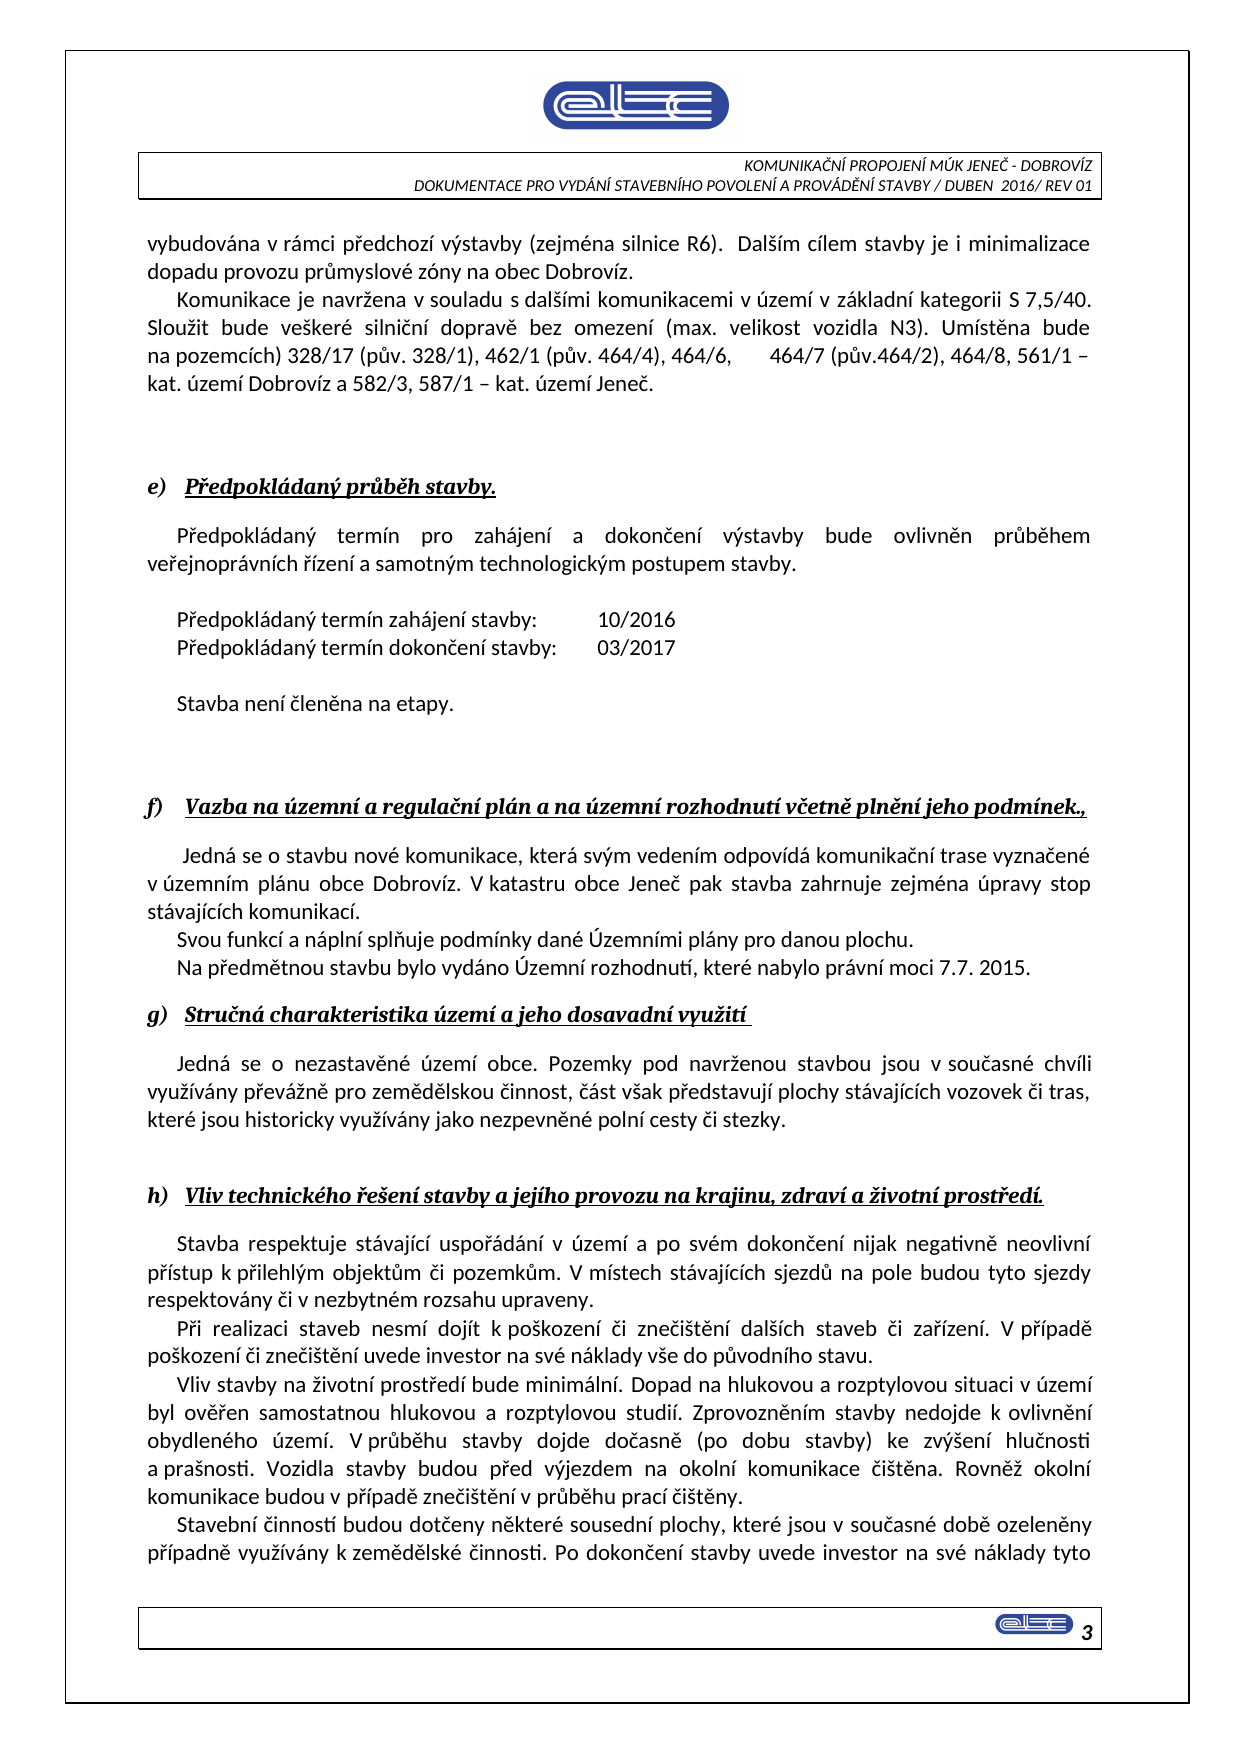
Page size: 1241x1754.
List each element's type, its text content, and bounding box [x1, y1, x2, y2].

text Na předmětnou stavbu bylo vydáno Územní rozhodnutí, které nabylo právní moci 7.7. 2015. [147, 953, 1092, 981]
text Při realizaci staveb nesmí dojít k poškození či znečištění dalších staveb či zařízení. V případě poškození či znečištění uvede investor na své náklady vše do původního stavu. [147, 1314, 1092, 1370]
text Předpokládaný termín pro zahájení a dokončení výstavby bude ovlivněn průběhem veřejnoprávních řízení a samotným technologickým postupem stavby. [147, 521, 1092, 577]
text Stavba není členěna na etapy. [147, 689, 1092, 717]
text Jedná se o stavbu nové komunikace, která svým vedením odpovídá komunikační trase vyznačené v územním plánu obce Dobrovíz. V katastru obce Jeneč pak stavba zahrnuje zejména úpravy stop stávajících komunikací. [147, 841, 1092, 925]
text Předpokládaný termín zahájení stavby: 10/2016 [147, 605, 1092, 633]
text Stavba respektuje stávající uspořádání v území a po svém dokončení nijak negativně neovlivní přístup k přilehlým objektům či pozemkům. V místech stávajících sjezdů na pole budou tyto sjezdy respektovány či v nezbytném rozsahu upraveny. [147, 1229, 1092, 1314]
text Svou funkcí a náplní splňuje podmínky dané Územními plány pro danou plochu. [147, 925, 1092, 953]
text Vliv technického řešení stavby a jejího provozu na krajinu, zdraví a životní prostředí. [147, 1182, 1092, 1209]
text Vazba na územní a regulační plán a na územní rozhodnutí včetně plnění jeho podmínek., [147, 794, 1092, 821]
text Předpokládaný průběh stavby. [147, 474, 1092, 500]
text Stručná charakteristika území a jeho dosavadní využití [147, 1002, 1092, 1029]
picture [991, 1610, 1077, 1640]
text Předpokládaný termín dokončení stavby: 03/2017 [147, 633, 1092, 661]
picture [533, 72, 738, 143]
text Komunikace je navržena v souladu s dalšími komunikacemi v území v základní kategorii S 7,5/40. Sloužit bude veškeré silniční dopravě bez omezení (max. velikost vozidla N3). Umístěna bude na pozemcích) 328/17 (pův. 328/1), 462/1 (pův. 464/4), 464/6, 464/7 (pův.464/2), 464/8, 561/1 – kat. území Dobrovíz a 582/3, 587/1 – kat. území Jeneč. [147, 285, 1092, 397]
text Jedná se o nezastavěné území obce. Pozemky pod navrženou stavbou jsou v současné chvíli využívány převážně pro zemědělskou činnost, část však představují plochy stávajících vozovek či tras, které jsou historicky využívány jako nezpevněné polní cesty či stezky. [147, 1049, 1092, 1133]
text Vliv stavby na životní prostředí bude minimální. Dopad na hlukovou a rozptylovou situaci v území byl ověřen samostatnou hlukovou a rozptylovou studií. Zprovozněním stavby nedojde k ovlivnění obydleného území. V průběhu stavby dojde dočasně (po dobu stavby) ke zvýšení hlučnosti a prašnosti. Vozidla stavby budou před výjezdem na okolní komunikace čištěna. Rovněž okolní komunikace budou v případě znečištění v průběhu prací čištěny. [147, 1370, 1092, 1510]
